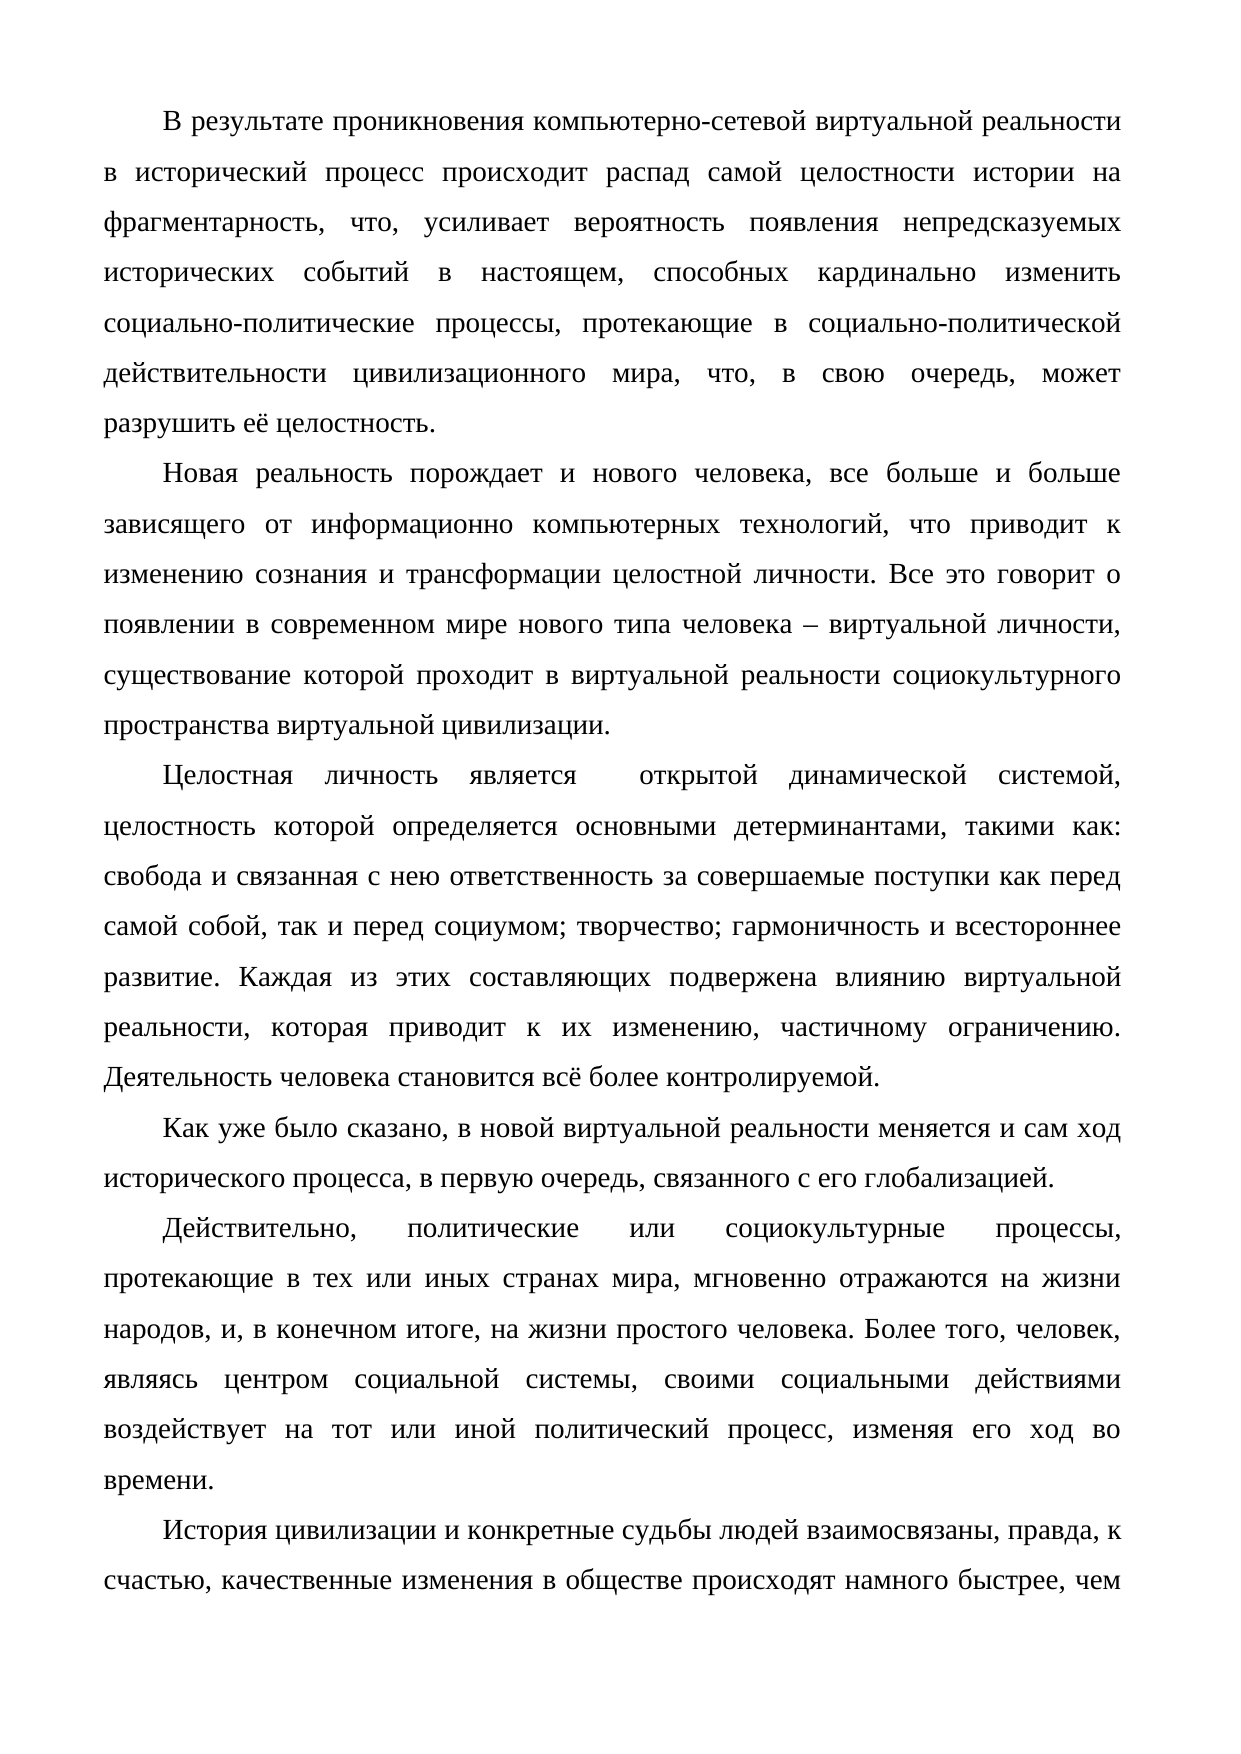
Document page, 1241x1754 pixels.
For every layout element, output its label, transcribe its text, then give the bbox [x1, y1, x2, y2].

text Целостная личность является открытой динамической системой, целостность которой определяется основными детерминантами, такими как: свобода и связанная с нею ответственность за совершаемые поступки как перед самой собой, так и перед социумом; творчество; гармоничность и всестороннее развитие. Каждая из этих составляющих подвержена влиянию виртуальной реальности, которая приводит к их изменению, частичному ограничению. Деятельность человека становится всё более контролируемой. [103, 757, 1122, 1093]
text Новая реальность порождает и нового человека, все больше и больше зависящего от информационно компьютерных технологий, что приводит к изменению сознания и трансформации целостной личности. Все это говорит о появлении в современном мире нового типа человека – виртуальной личности, существование которой проходит в виртуальной реальности социокультурного пространства виртуальной цивилизации. [103, 456, 1122, 741]
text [103, 1512, 1122, 1596]
text В результате проникновения компьютерно-сетевой виртуальной реальности в исторический процесс происходит распад самой целостности истории на фрагментарность, что, усиливает вероятность появления непредсказуемых исторических событий в настоящем, способных кардинально изменить социально-политические процессы, протекающие в социально-политической действительности цивилизационного мира, что, в свою очередь, может разрушить её целостность. [103, 103, 1122, 439]
text Действительно, политические или социокультурные процессы, протекающие в тех или иных странах мира, мгновенно отражаются на жизни народов, и, в конечном итоге, на жизни простого человека. Более того, человек, являясь центром социальной системы, своими социальными действиями воздействует на тот или иной политический процесс, изменяя его ход во времени. [103, 1210, 1122, 1495]
text Как уже было сказано, в новой виртуальной реальности меняется и сам ход исторического процесса, в первую очередь, связанного с его глобализацией. [103, 1110, 1122, 1193]
